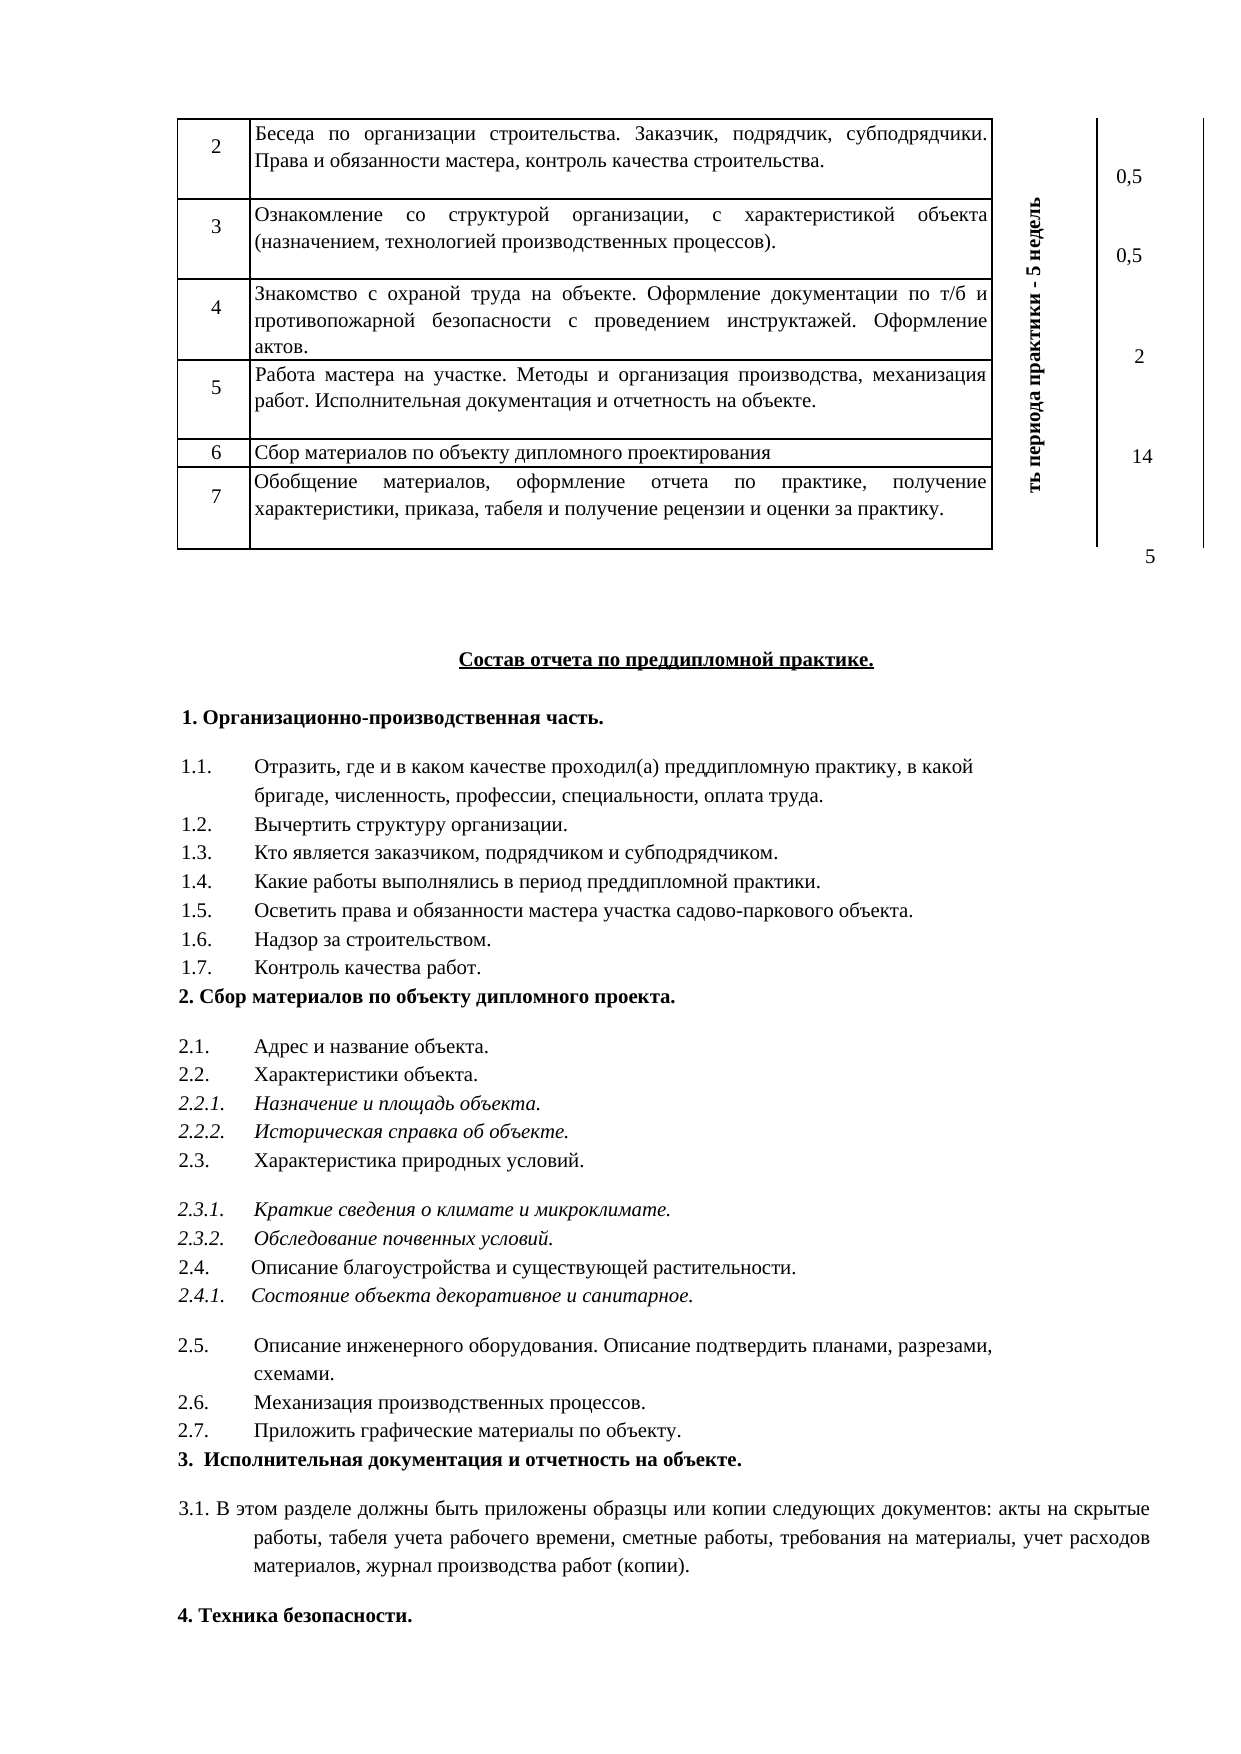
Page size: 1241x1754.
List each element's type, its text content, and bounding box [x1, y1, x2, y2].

table_cell 4 [178, 280, 249, 359]
list Характеристики объекта. [178, 1059, 1152, 1087]
text 2. Сбор материалов по объекту дипломного проекта. [178, 981, 1152, 1009]
list Описание инженерного оборудования. Описание подтвердить планами, разрезами, схемами. [178, 1329, 1152, 1386]
table_cell Ознакомление со структурой организации, с характеристикой объекта (назначением, технологией производственных процессов). [251, 200, 991, 278]
list Контроль качества работ. [181, 952, 1152, 980]
list Механизация производственных процессов. [178, 1386, 1152, 1415]
text 2.4. Описание благоустройства и существующей растительности. 2.4.1. Состояние объекта декоративное и санитарное. [178, 1251, 960, 1308]
text Состав отчета по преддипломной практике. [180, 647, 1152, 671]
text 4. Техника безопасности. [177, 1599, 1152, 1628]
table_cell Сбор материалов по объекту дипломного проектирования [251, 440, 991, 466]
list Обследование почвенных условий. [178, 1222, 1152, 1251]
text 2.3. Характеристика природных условий. [178, 1144, 1152, 1173]
list Краткие сведения о климате и микроклимате. [178, 1194, 1152, 1222]
text 3.1. В этом разделе должны быть приложены образцы или копии следующих документов: акты на скрытые работы, табеля учета рабочего времени, сметные работы, требования на материалы, учет расходов материалов, журнал производства работ (копии). [178, 1493, 1151, 1578]
text 3. Исполнительная документация и отчетность на объекте. [178, 1443, 1152, 1472]
table_cell 2 [178, 120, 249, 198]
table_cell Беседа по организации строительства. Заказчик, подрядчик, субподрядчики. Права и обязанности мастера, контроль качества строительства. [251, 120, 991, 198]
list Надзор за строительством. [181, 923, 1152, 952]
table_cell 5 [178, 361, 249, 438]
list Вычертить структуру организации. [181, 808, 1152, 837]
list Какие работы выполнялись в период преддипломной практики. [181, 866, 1152, 894]
table_cell 6 [178, 440, 249, 466]
list Адрес и название объекта. [178, 1030, 1152, 1059]
list Приложить графические материалы по объекту. [178, 1415, 1152, 1443]
table_cell Знакомство с охраной труда на объекте. Оформление документации по т/б и противопожарной безопасности с проведением инструктажей. Оформление актов. [251, 280, 991, 359]
list Осветить права и обязанности мастера участка садово-паркового объекта. [181, 895, 1152, 923]
table_cell Обобщение материалов, оформление отчета по практике, получение характеристики, приказа, табеля и получение рецензии и оценки за практику. [251, 468, 991, 548]
list Кто является заказчиком, подрядчиком и субподрядчиком. [181, 837, 1152, 865]
table_cell 3 [178, 200, 249, 278]
table_cell Работа мастера на участке. Методы и организация производства, механизация работ. Исполнительная документация и отчетность на объекте. [251, 361, 991, 438]
list Назначение и площадь объекта. [178, 1087, 1152, 1116]
list Отразить, где и в каком качестве проходил(а) преддипломную практику, в какой бригаде, численность, профессии, специальности, оплата труда. [181, 751, 1152, 808]
list Историческая справка об объекте. [178, 1116, 1152, 1144]
table_cell 7 [178, 468, 249, 548]
text 1. Организационно-производственная часть. [182, 702, 1152, 730]
